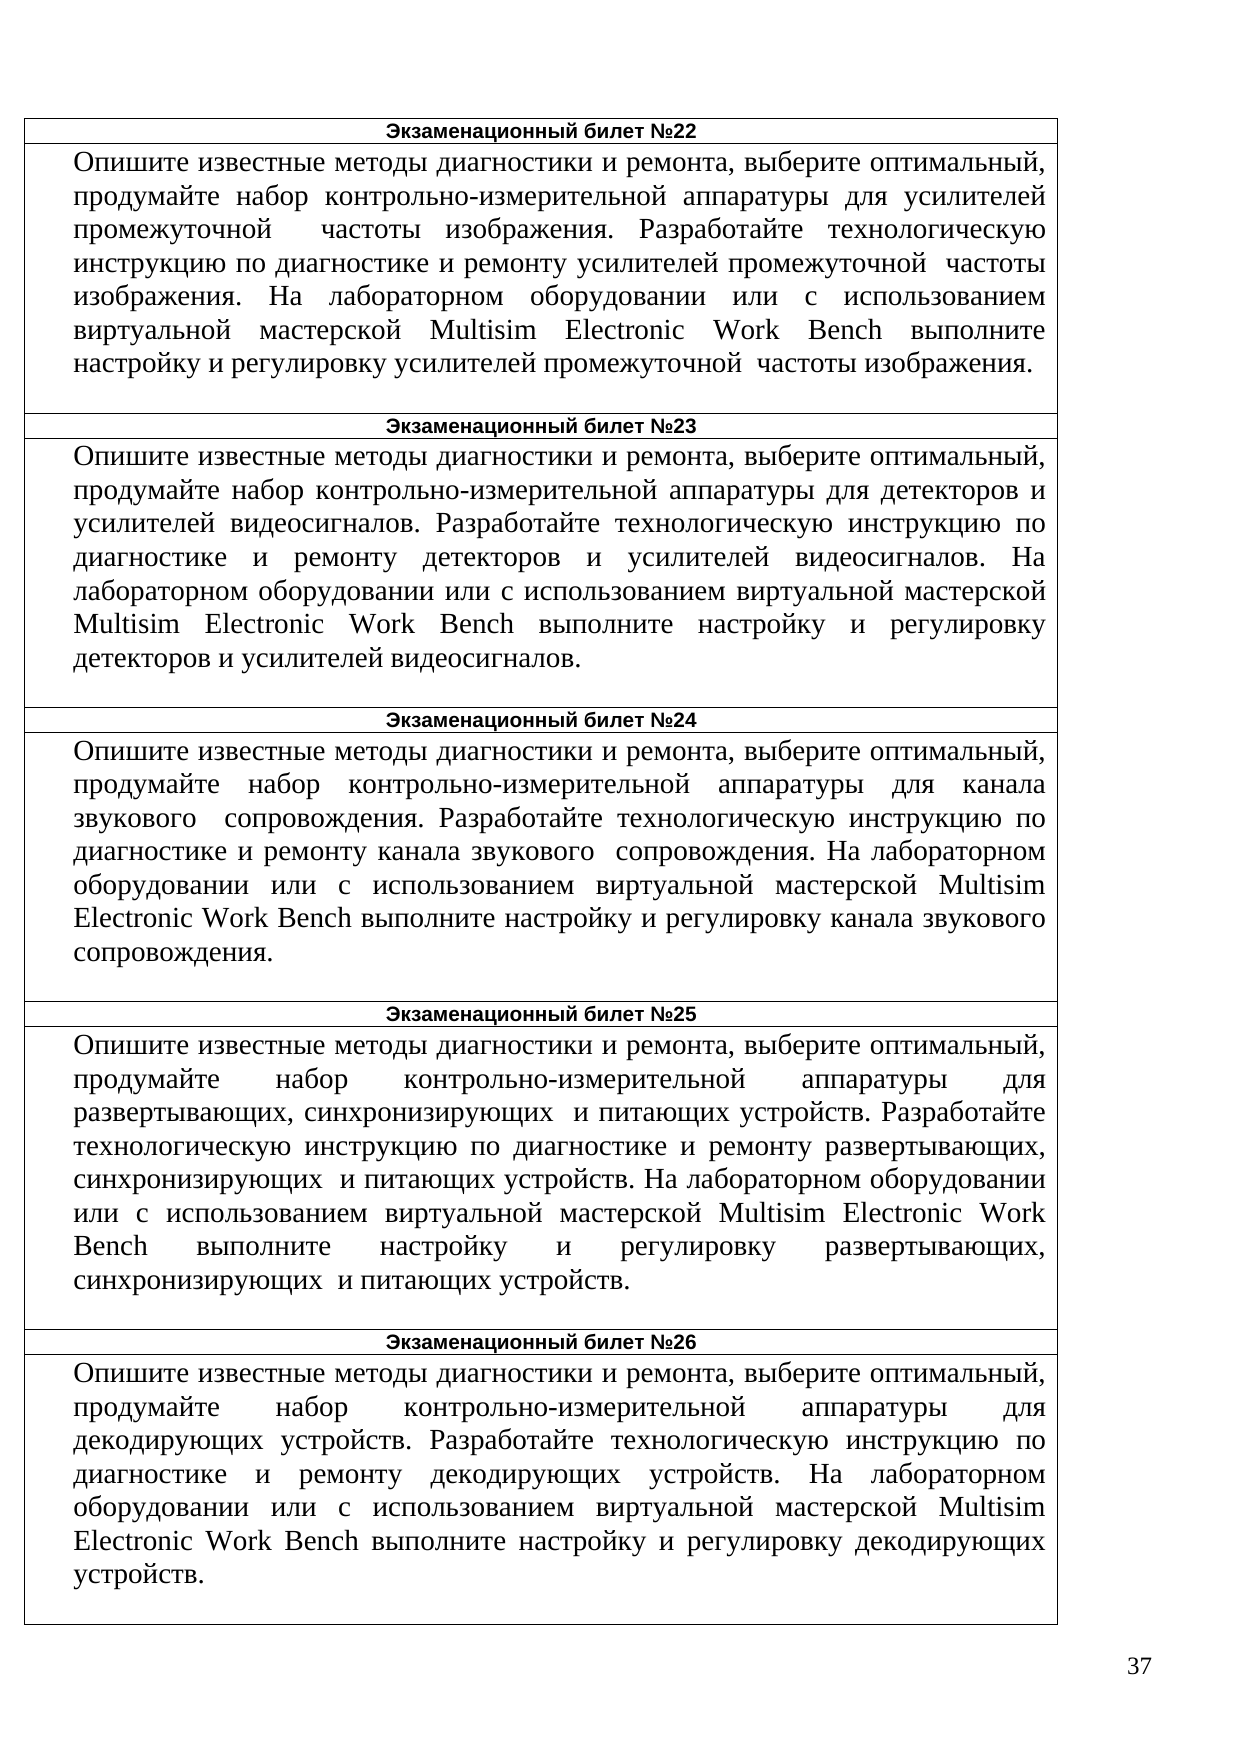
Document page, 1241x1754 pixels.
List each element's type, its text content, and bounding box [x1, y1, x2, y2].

table_cell Экзаменационный билет №23 [25, 414, 1057, 437]
table_cell Опишите известные методы диагностики и ремонта, выберите оптимальный, продумайте набор контрольно-измерительной аппаратуры для детекторов и усилителей видеосигналов. Разработайте технологическую инструкцию по диагностике и ремонту детекторов и усилителей видеосигналов. На лабораторном оборудовании или с использованием виртуальной мастерской Multisim Electronic Work Bench выполните настройку и регулировку детекторов и усилителей видеосигналов. [25, 439, 1057, 707]
table_header Экзаменационный билет №22 [25, 119, 1057, 143]
table_cell Экзаменационный билет №24 [25, 708, 1057, 732]
table_cell Опишите известные методы диагностики и ремонта, выберите оптимальный, продумайте набор контрольно-измерительной аппаратуры для развертывающих, синхронизирующих и питающих устройств. Разработайте технологическую инструкцию по диагностике и ремонту развертывающих, синхронизирующих и питающих устройств. На лабораторном оборудовании или с использованием виртуальной мастерской Multisim Electronic Work Bench выполните настройку и регулировку развертывающих, синхронизирующих и питающих устройств. [25, 1027, 1057, 1329]
table_cell Экзаменационный билет №25 [25, 1002, 1057, 1026]
table_cell Экзаменационный билет №26 [25, 1330, 1057, 1354]
table_cell Опишите известные методы диагностики и ремонта, выберите оптимальный, продумайте набор контрольно-измерительной аппаратуры для канала звукового сопровождения. Разработайте технологическую инструкцию по диагностике и ремонту канала звукового сопровождения. На лабораторном оборудовании или с использованием виртуальной мастерской Multisim Electronic Work Bench выполните настройку и регулировку канала звукового сопровождения. [25, 733, 1057, 1001]
table_cell Опишите известные методы диагностики и ремонта, выберите оптимальный, продумайте набор контрольно-измерительной аппаратуры для декодирующих устройств. Разработайте технологическую инструкцию по диагностике и ремонту декодирующих устройств. На лабораторном оборудовании или с использованием виртуальной мастерской Multisim Electronic Work Bench выполните настройку и регулировку декодирующих устройств. [25, 1355, 1057, 1623]
table_cell Опишите известные методы диагностики и ремонта, выберите оптимальный, продумайте набор контрольно-измерительной аппаратуры для усилителей промежуточной частоты изображения. Разработайте технологическую инструкцию по диагностике и ремонту усилителей промежуточной частоты изображения. На лабораторном оборудовании или с использованием виртуальной мастерской Multisim Electronic Work Bench выполните настройку и регулировку усилителей промежуточной частоты изображения. [25, 144, 1057, 412]
